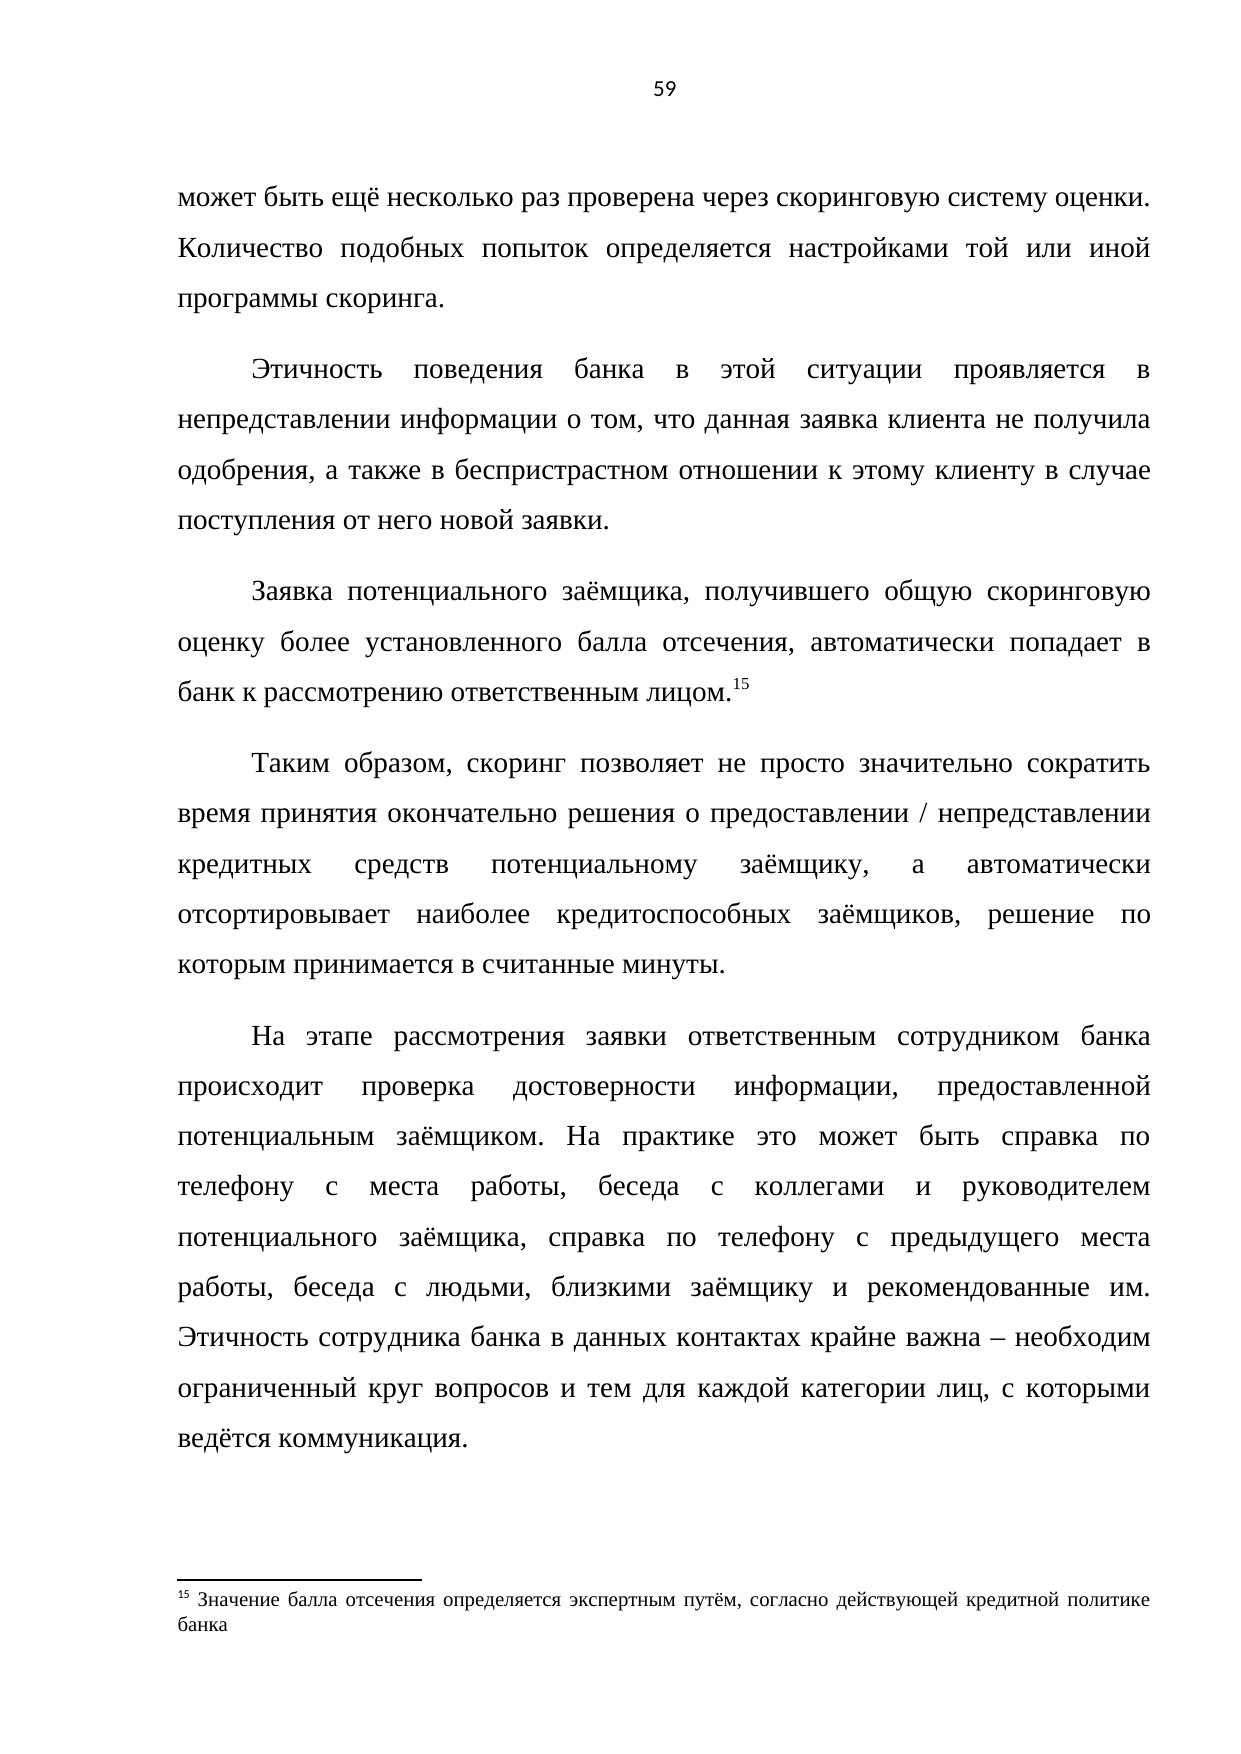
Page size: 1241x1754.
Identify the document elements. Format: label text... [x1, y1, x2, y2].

text На этапе рассмотрения заявки ответственным сотрудником банка происходит проверка достоверности информации, предоставленной потенциальным заёмщиком. На практике это может быть справка по телефону с места работы, беседа с коллегами и руководителем потенциального заёмщика, справка по телефону с предыдущего места работы, беседа с людьми, близкими заёмщику и рекомендованные им. Этичность сотрудника банка в данных контактах крайне важна – необходим ограниченный круг вопросов и тем для каждой категории лиц, с которыми ведётся коммуникация. [177, 1018, 1152, 1454]
text Таким образом, скоринг позволяет не просто значительно сократить время принятия окончательно решения о предоставлении / непредставлении кредитных средств потенциальному заёмщику, а автоматически отсортировывает наиболее кредитоспособных заёмщиков, решение по которым принимается в считанные минуты. [177, 745, 1152, 980]
text Этичность поведения банка в этой ситуации проявляется в непредставлении информации о том, что данная заявка клиента не получила одобрения, а также в беспристрастном отношении к этому клиенту в случае поступления от него новой заявки. [177, 351, 1152, 536]
text Заявка потенциального заёмщика, получившего общую скоринговую оценку более установленного балла отсечения, автоматически попадает в банк к рассмотрению ответственным лицом. [177, 573, 1152, 708]
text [177, 179, 1152, 314]
